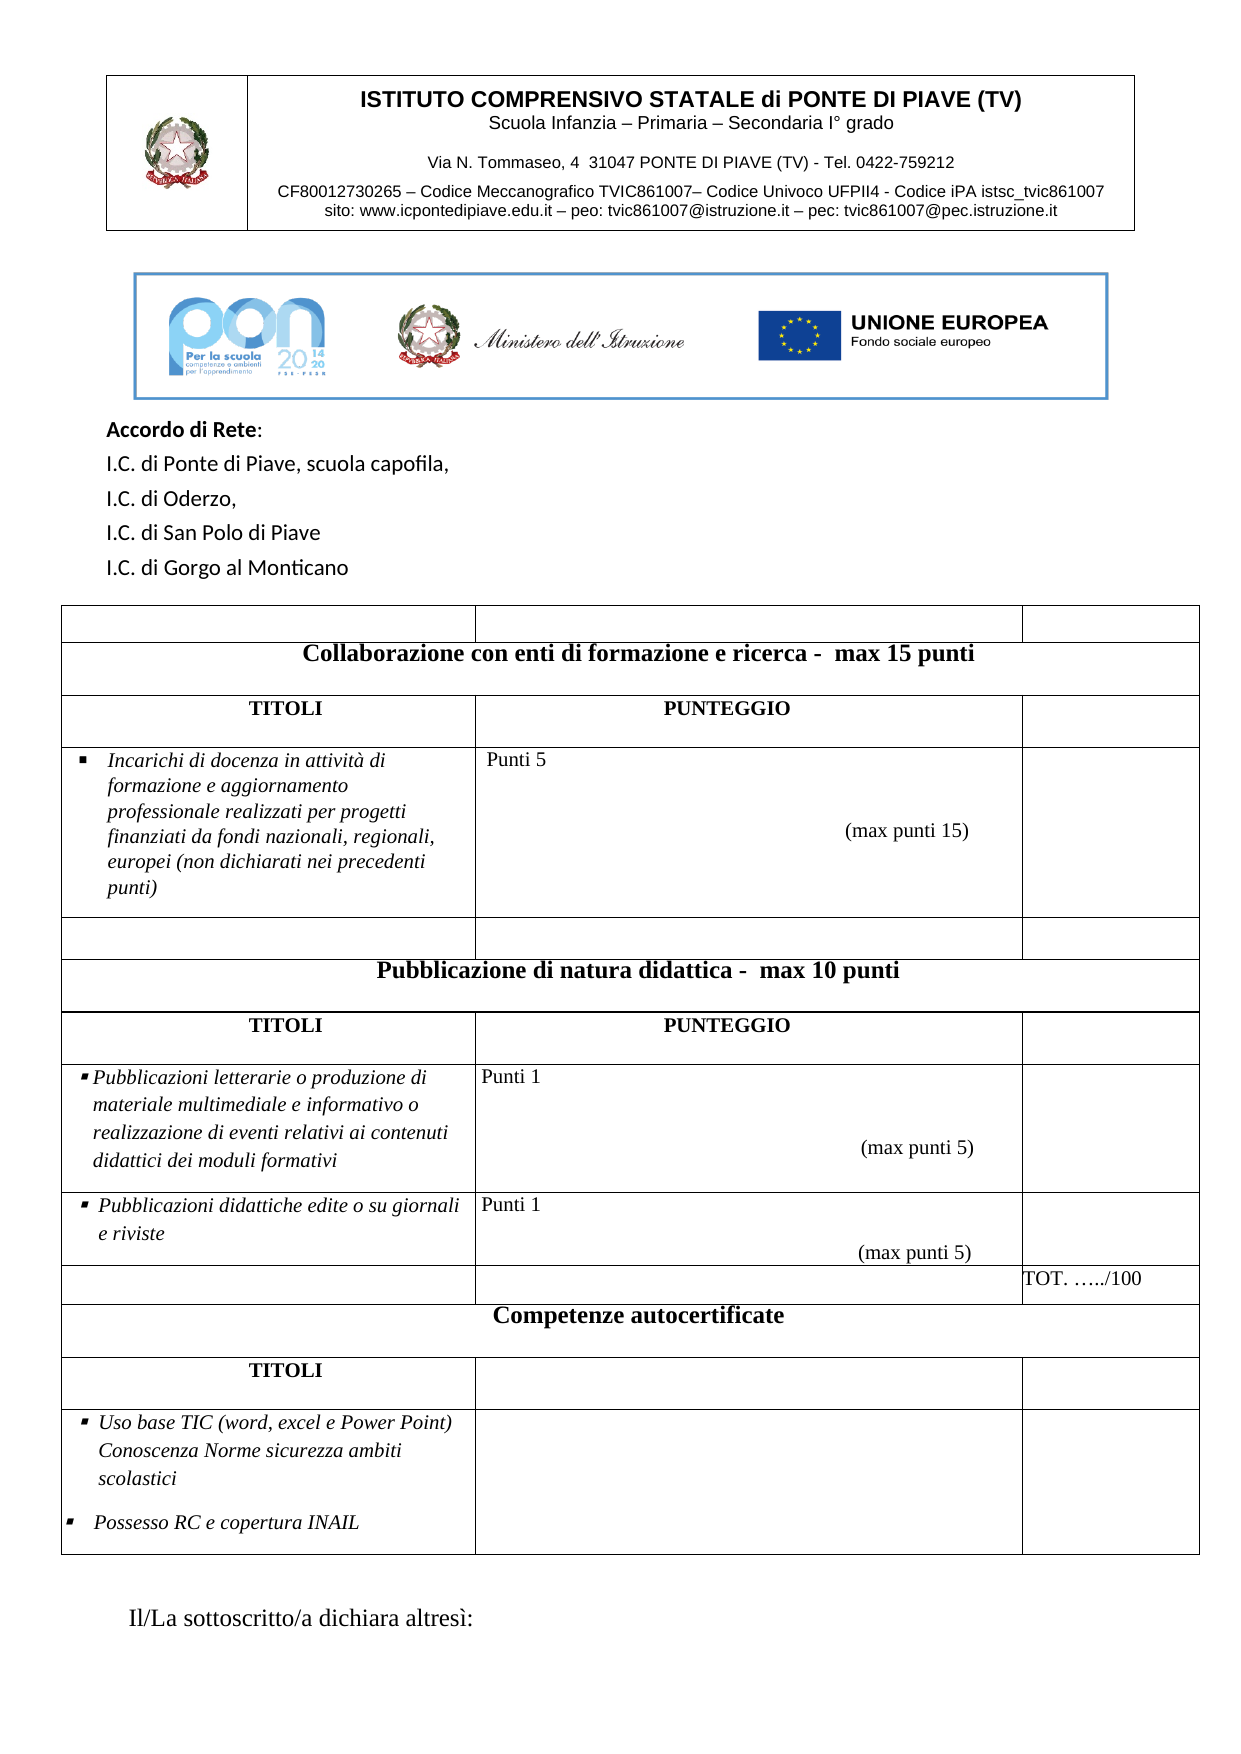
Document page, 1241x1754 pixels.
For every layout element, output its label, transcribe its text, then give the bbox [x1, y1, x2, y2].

table_cell Competenze autocertificate [62, 1305, 1199, 1357]
table_cell Pubblicazioni didattiche edite o su giornali e riviste [62, 1193, 475, 1265]
table_cell [62, 918, 475, 958]
table_cell [476, 1358, 1022, 1409]
table_cell [1023, 696, 1199, 747]
table_cell Pubblicazioni letterarie o produzione di materiale multimediale e informativo o realizzazione di eventi relativi ai contenuti didattici dei moduli formativi [62, 1065, 475, 1192]
table_cell TOT. …../100 [1023, 1266, 1199, 1304]
table_cell Collaborazione con enti di formazione e ricerca - max 15 punti [62, 643, 1199, 694]
table_cell PUNTEGGIO [476, 696, 1022, 747]
table_cell Punti 1 (max punti 5) [476, 1065, 1022, 1192]
table_cell [1023, 1065, 1199, 1192]
table_cell [1023, 1410, 1199, 1554]
table_cell [62, 1266, 475, 1304]
table_cell Punti 1 (max punti 5) [476, 1193, 1022, 1265]
table_cell Incarichi di docenza in attività di formazione e aggiornamento professionale realizzati per progetti finanziati da fondi nazionali, regionali, europei (non dichiarati nei precedenti punti) [62, 748, 475, 917]
table_cell TITOLI [62, 1358, 475, 1409]
table_cell TITOLI [62, 1013, 475, 1064]
table_cell [1023, 1358, 1199, 1409]
table_cell Punti 5 (max punti 15) [476, 748, 1022, 917]
table_cell [1023, 748, 1199, 917]
table_cell [1023, 1013, 1199, 1064]
table_cell [476, 1410, 1022, 1554]
text Il/La sottoscritto/a dichiara altresì: [128, 1603, 1134, 1632]
table_cell [476, 918, 1022, 958]
picture [142, 113, 213, 192]
table_cell [1023, 1193, 1199, 1265]
table_cell [476, 1266, 1022, 1304]
table_cell Pubblicazione di natura didattica - max 10 punti [62, 960, 1199, 1011]
table_cell [476, 606, 1022, 642]
table_cell Uso base TIC (word, excel e Power Point) Conoscenza Norme sicurezza ambiti scolastici Possesso RC e copertura INAIL [62, 1410, 475, 1554]
picture [118, 257, 1123, 416]
table_cell [62, 606, 475, 642]
table_cell [1023, 918, 1199, 958]
table_cell PUNTEGGIO [476, 1013, 1022, 1064]
table_cell TITOLI [62, 696, 475, 747]
table_cell [1023, 606, 1199, 642]
